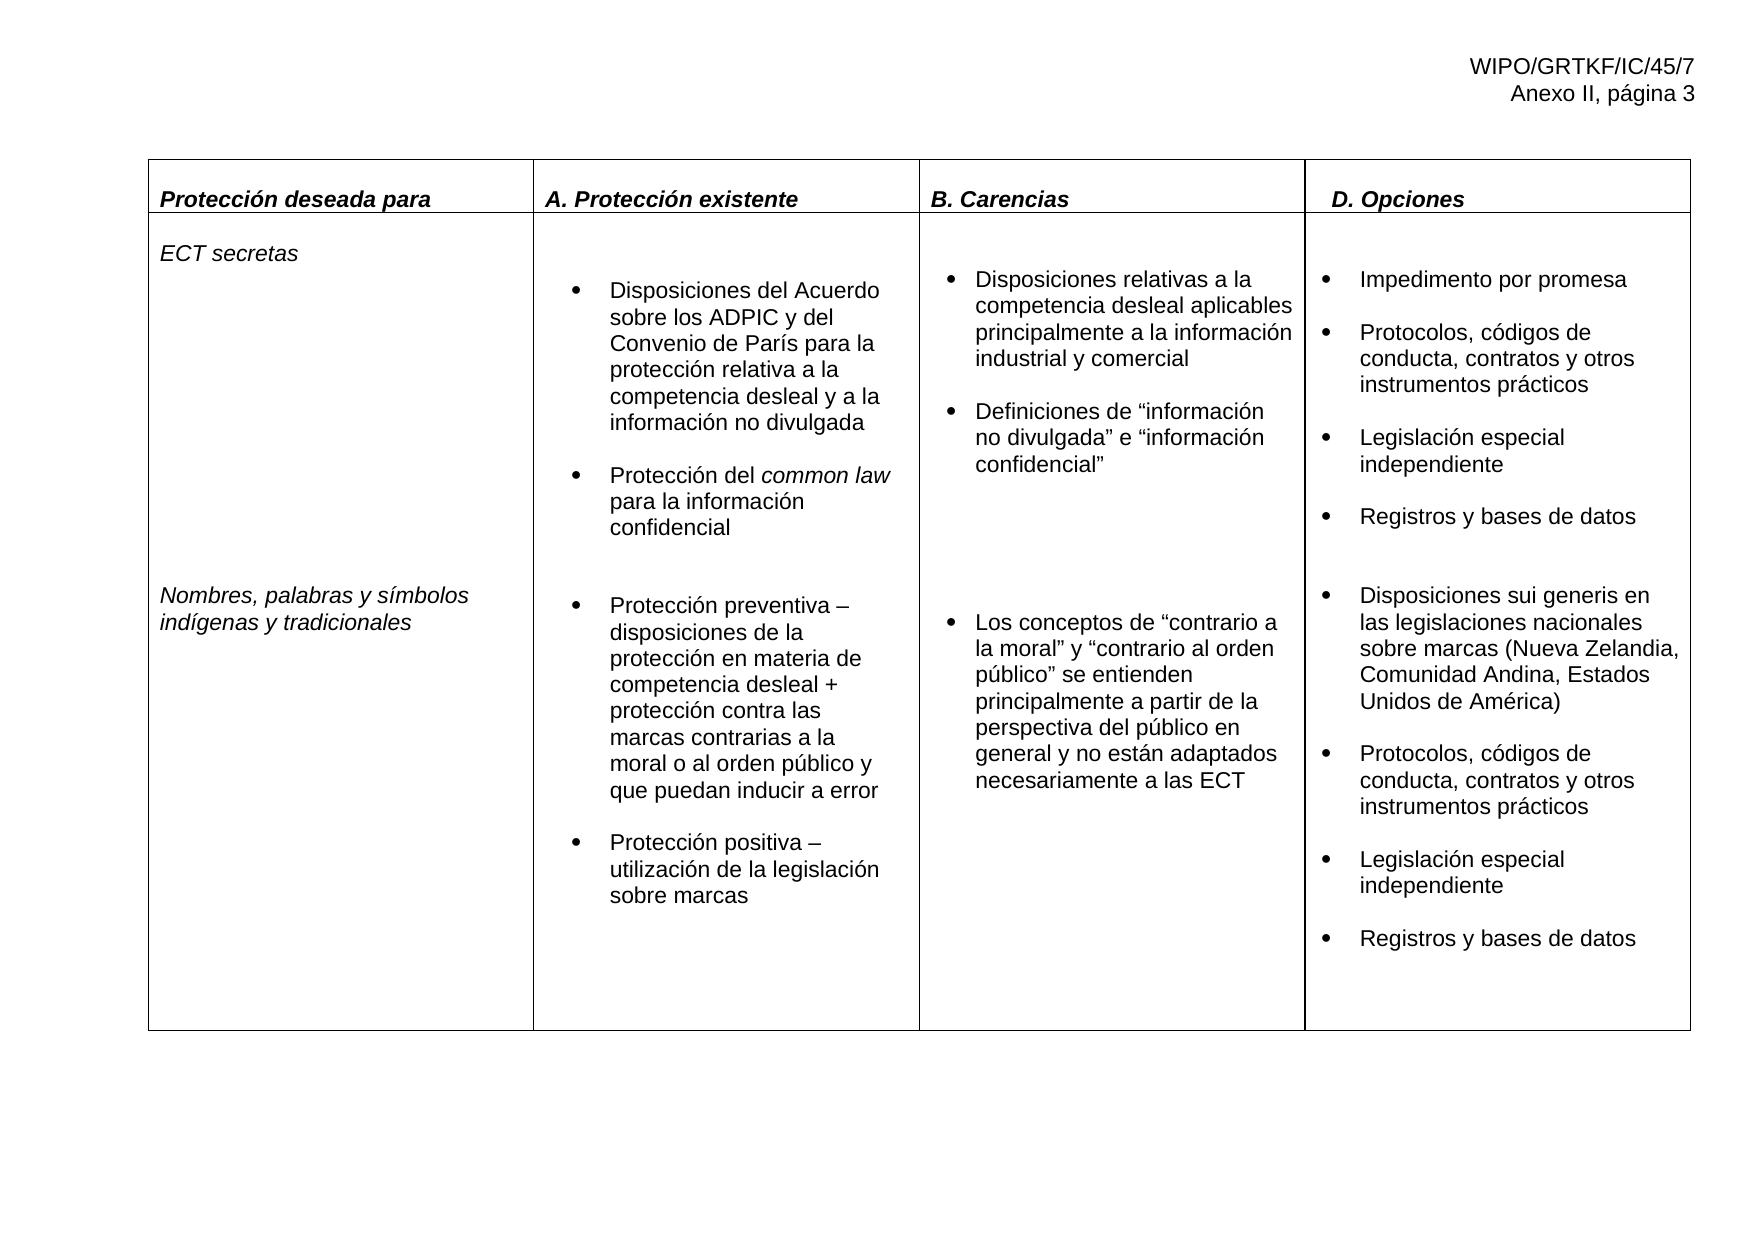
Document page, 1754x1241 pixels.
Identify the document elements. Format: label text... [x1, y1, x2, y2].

table_header B. Carencias [920, 160, 1304, 212]
table_header A. Protección existente [534, 160, 919, 212]
table_cell Disposiciones relativas a la competencia desleal aplicables principalmente a la información industrial y comercial Definiciones de “información no divulgada” e “información confidencial” Los conceptos de “contrario a la moral” y “contrario al orden público” se entienden principalmente a partir de la perspectiva del público en general y no están adaptados necesariamente a las ECT [920, 213, 1304, 1030]
table_header D. Opciones [1306, 160, 1690, 212]
table_header Protección deseada para [149, 160, 533, 212]
table_cell Impedimento por promesa Protocolos, códigos de conducta, contratos y otros instrumentos prácticos Legislación especial independiente Registros y bases de datos Disposiciones sui generis en las legislaciones nacionales sobre marcas (Nueva Zelandia, Comunidad Andina, Estados Unidos de América) Protocolos, códigos de conducta, contratos y otros instrumentos prácticos Legislación especial independiente Registros y bases de datos [1306, 213, 1690, 1030]
table_cell ECT secretas Nombres, palabras y símbolos indígenas y tradicionales [149, 213, 533, 1030]
table_cell [534, 213, 919, 1030]
